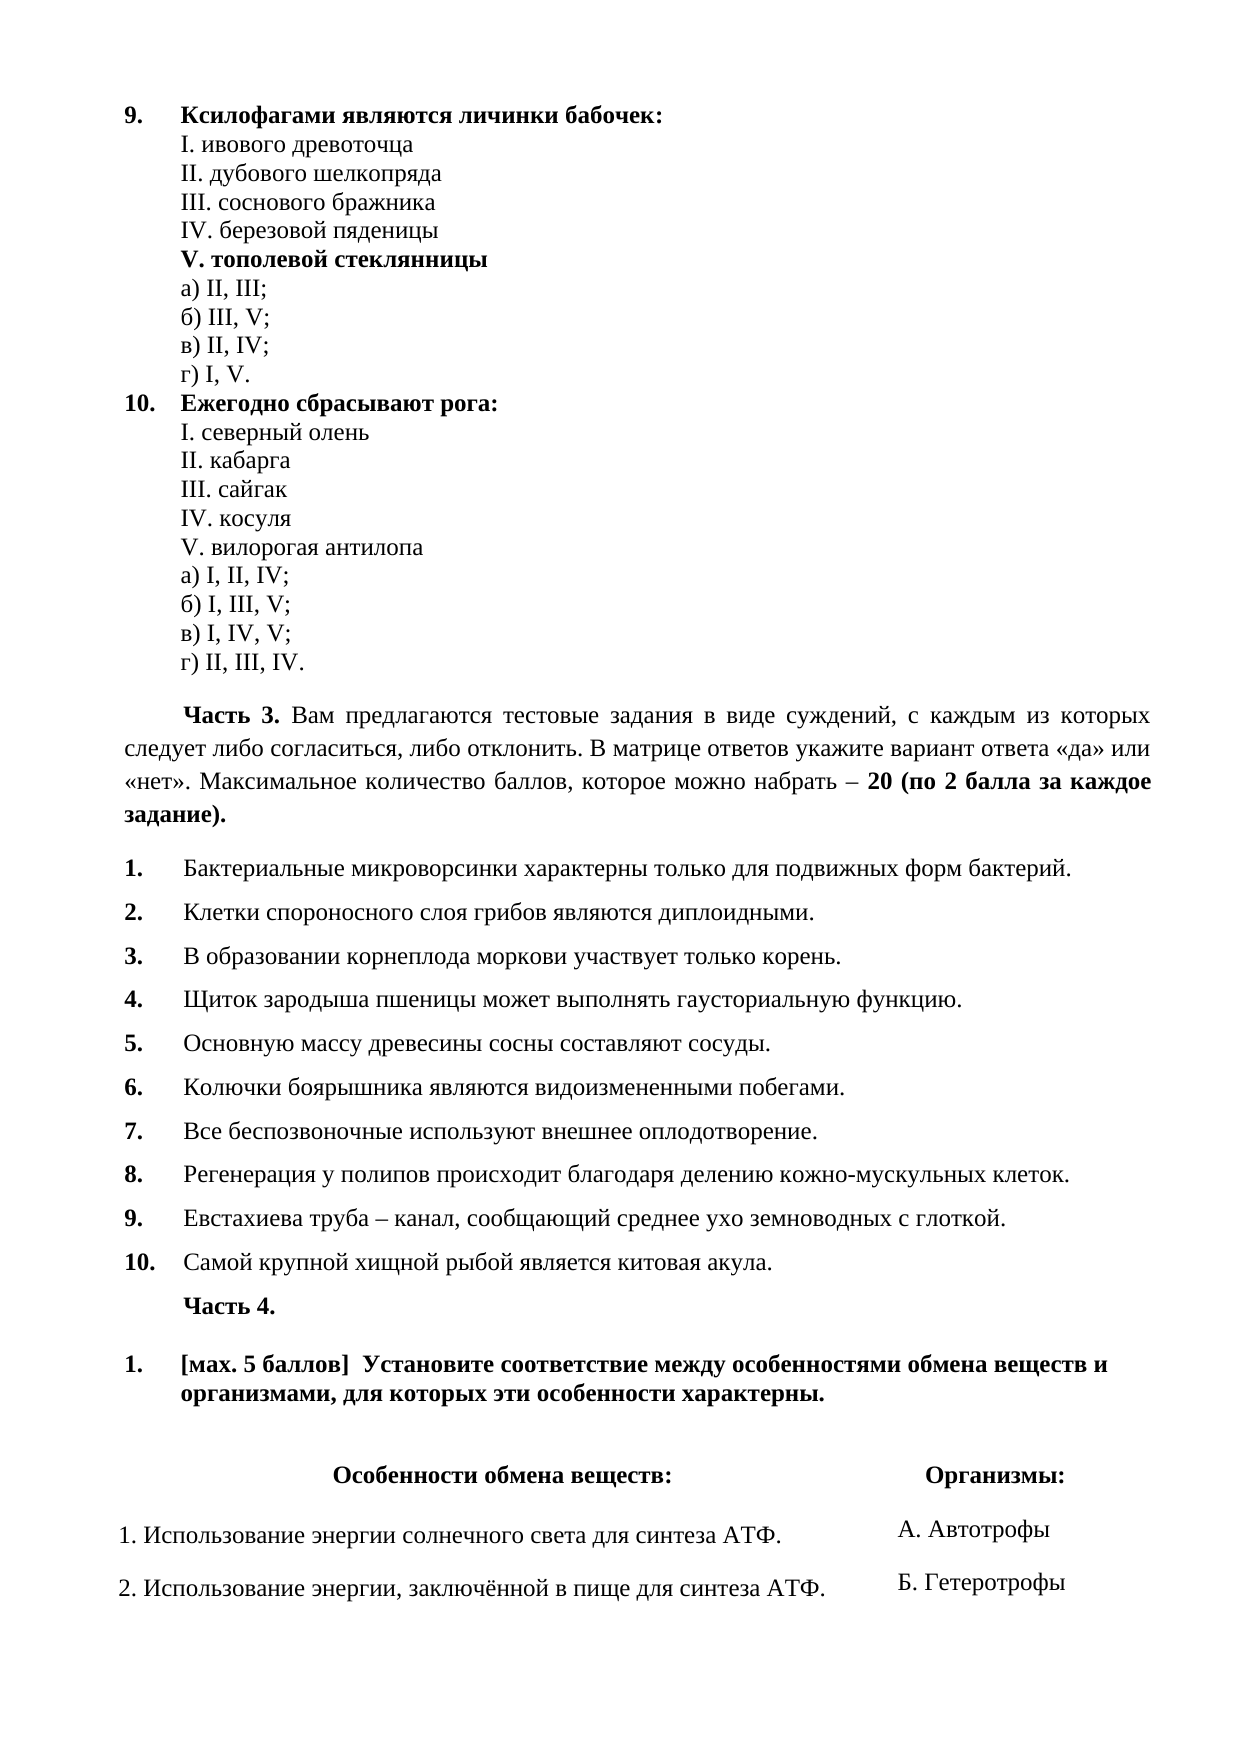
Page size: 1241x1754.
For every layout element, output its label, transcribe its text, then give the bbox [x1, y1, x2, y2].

table_header Особенности обмена веществ: [113, 1460, 892, 1514]
list Щиток зародыша пшеницы может выполнять гаусториальную функцию. [124, 984, 1152, 1013]
text Часть 4. [124, 1291, 1152, 1319]
table_cell Б. Гетеротрофы [892, 1567, 1099, 1621]
list Ксилофагами являются личинки бабочек: I. ивового древоточца II. дубового шелкопряда III. соснового бражника IV. березовой пяденицы V. тополевой стеклянницы а) II, III; б) III, V; в) II, IV; г) I, V. [124, 100, 1152, 388]
list Самой крупной хищной рыбой является китовая акула. [124, 1247, 1152, 1276]
list Все беспозвоночные используют внешнее оплодотворение. [124, 1116, 1152, 1144]
list Евстахиева труба – канал, сообщающий среднее ухо земноводных с глоткой. [124, 1203, 1152, 1232]
table_cell А. Автотрофы [892, 1514, 1099, 1567]
table_cell 1. Использование энергии солнечного света для синтеза АТФ. [113, 1514, 892, 1567]
table_cell 2. Использование энергии, заключённой в пище для синтеза АТФ. [113, 1567, 892, 1621]
list Регенерация у полипов происходит благодаря делению кожно-мускульных клеток. [124, 1159, 1152, 1188]
table_header Организмы: [892, 1460, 1099, 1514]
list Ежегодно сбрасывают рога: I. северный олень II. кабарга III. сайгак IV. косуля V. вилорогая антилопа а) I, II, IV; б) I, III, V; в) I, IV, V; г) II, III, IV. [124, 388, 1152, 675]
list Основную массу древесины сосны составляют сосуды. [124, 1028, 1152, 1057]
list Колючки боярышника являются видоизмененными побегами. [124, 1072, 1152, 1101]
list [мах. 5 баллов] Установите соответствие между особенностями обмена веществ и организмами, для которых эти особенности характерны. [124, 1349, 1152, 1406]
text Часть 3. Вам предлагаются тестовые задания в виде суждений, с каждым из которых следует либо согласиться, либо отклонить. В матрице ответов укажите вариант ответа «да» или «нет». Максимальное количество баллов, которое можно набрать – 20 (по 2 балла за каждое задание). [124, 700, 1152, 828]
list Клетки спороносного слоя грибов являются диплоидными. [124, 897, 1152, 926]
list Бактериальные микроворсинки характерны только для подвижных форм бактерий. [124, 853, 1152, 882]
list В образовании корнеплода моркови участвует только корень. [124, 941, 1152, 969]
